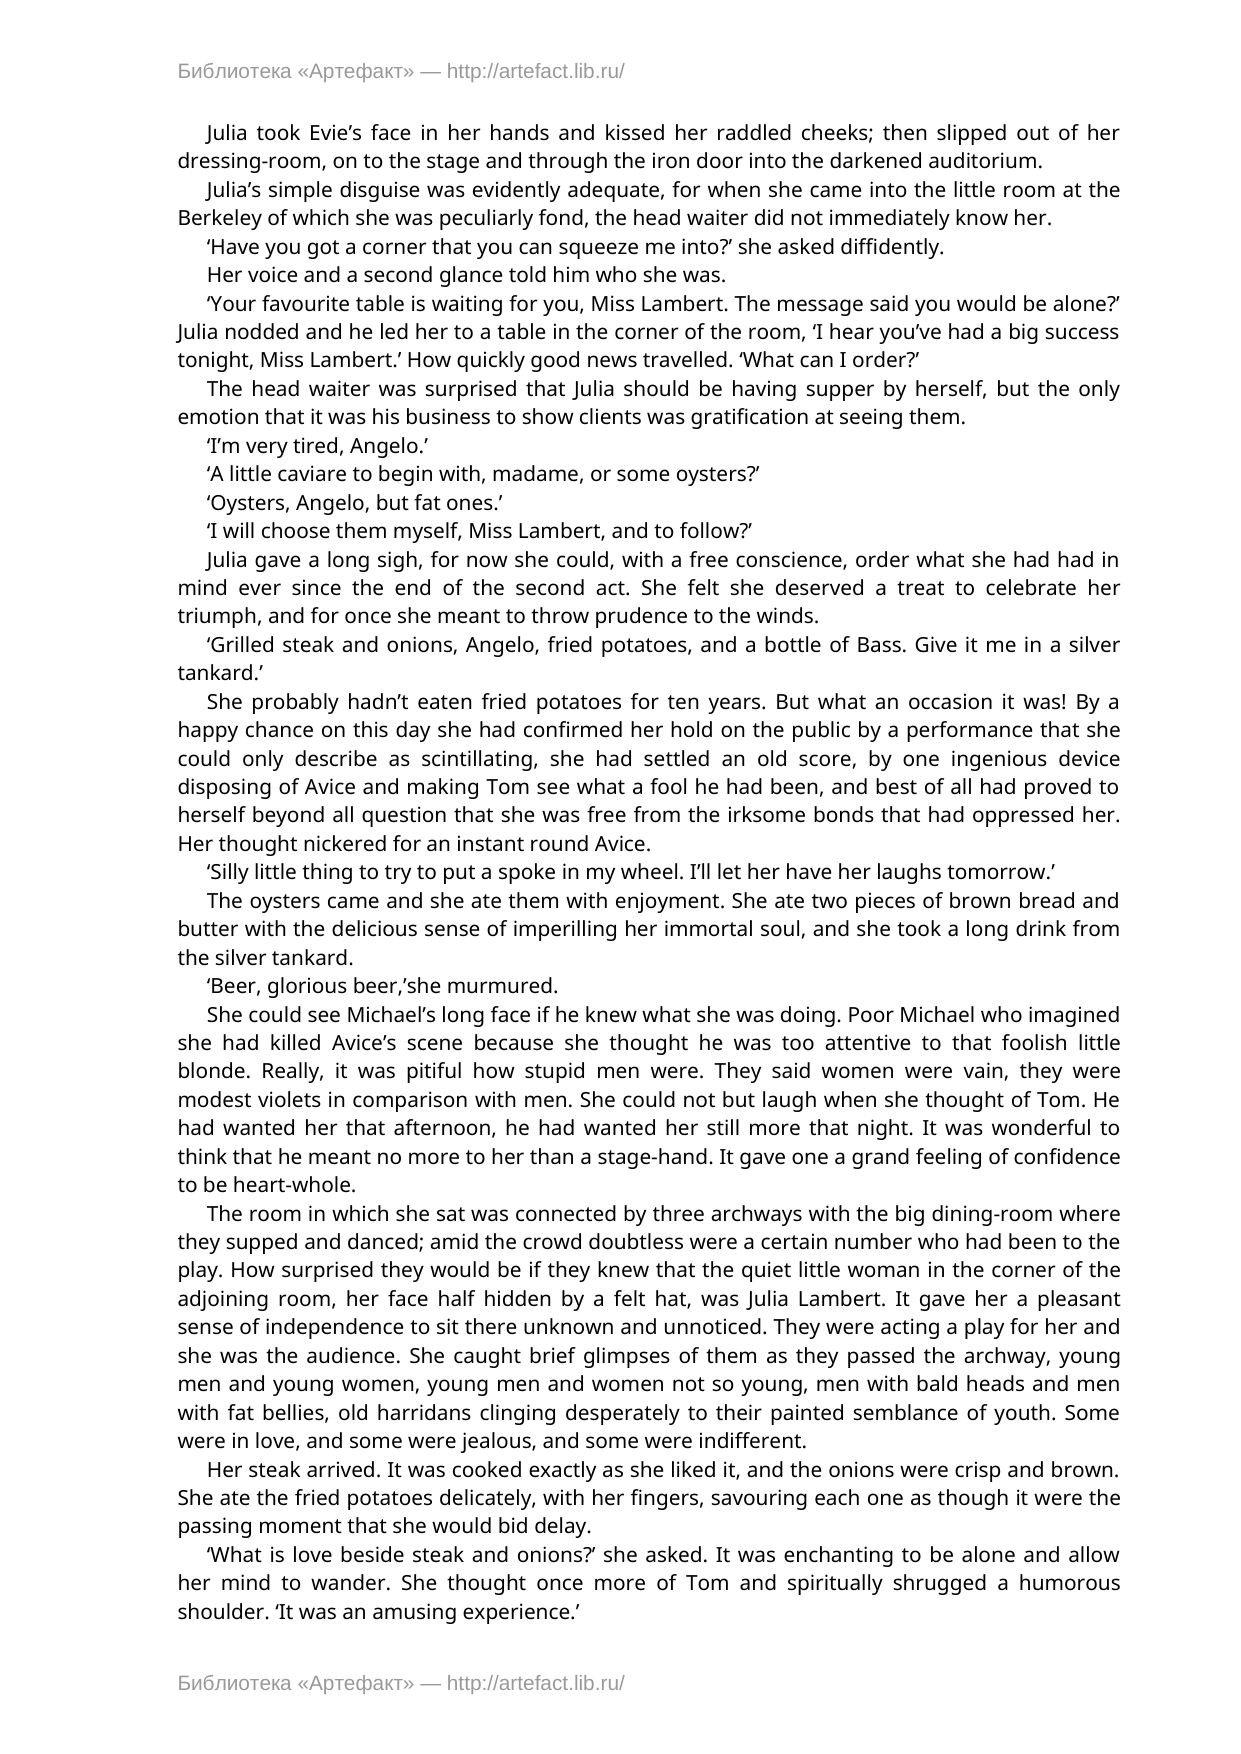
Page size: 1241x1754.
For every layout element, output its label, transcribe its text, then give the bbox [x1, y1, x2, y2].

text ‘Beer, glorious beer,’she murmured. [177, 971, 1122, 1000]
text Her steak arrived. It was cooked exactly as she liked it, and the onions were crisp and brown. She ate the fried potatoes delicately, with her fingers, savouring each one as though it were the passing moment that she would bid delay. [177, 1455, 1122, 1540]
text The oysters came and she ate them with enjoyment. She ate two pieces of brown bread and butter with the delicious sense of imperilling her immortal soul, and she took a long drink from the silver tankard. [177, 886, 1122, 971]
text Julia’s simple disguise was evidently adequate, for when she came into the little room at the Berkeley of which she was peculiarly fond, the head waiter did not immediately know her. [177, 175, 1122, 232]
text ‘Oysters, Angelo, but fat ones.’ [177, 488, 1122, 516]
text Julia gave a long sigh, for now she could, with a free conscience, order what she had had in mind ever since the end of the second act. She felt she deserved a treat to celebrate her triumph, and for once she meant to throw prudence to the winds. [177, 545, 1122, 630]
text ‘Silly little thing to try to put a spoke in my wheel. I’ll let her have her laughs tomorrow.’ [177, 857, 1122, 886]
text ‘A little caviare to begin with, madame, or some oysters?’ [177, 459, 1122, 488]
text She could see Michael’s long face if he knew what she was doing. Poor Michael who imagined she had killed Avice’s scene because she thought he was too attentive to that foolish little blonde. Really, it was pitiful how stupid men were. They said women were vain, they were modest violets in comparison with men. She could not but laugh when she thought of Tom. He had wanted her that afternoon, he had wanted her still more that night. It was wonderful to think that he meant no more to her than a stage-hand. It gave one a grand feeling of confidence to be heart-whole. [177, 1000, 1122, 1199]
text ‘Your favourite table is waiting for you, Miss Lambert. The message said you would be alone?’ Julia nodded and he led her to a table in the corner of the room, ‘I hear you’ve had a big success tonight, Miss Lambert.’ How quickly good news travelled. ‘What can I order?’ [177, 289, 1122, 374]
text ‘I will choose them myself, Miss Lambert, and to follow?’ [177, 516, 1122, 545]
text ‘Have you got a corner that you can squeeze me into?’ she asked diffidently. [177, 232, 1122, 260]
text ‘Grilled steak and onions, Angelo, fried potatoes, and a bottle of Bass. Give it me in a silver tankard.’ [177, 630, 1122, 687]
text ‘What is love beside steak and onions?’ she asked. It was enchanting to be alone and allow her mind to wander. She thought once more of Tom and spiritually shrugged a humorous shoulder. ‘It was an amusing experience.’ [177, 1540, 1122, 1625]
text Her voice and a second glance told him who she was. [177, 260, 1122, 289]
text The head waiter was surprised that Julia should be having supper by herself, but the only emotion that it was his business to show clients was gratification at seeing them. [177, 374, 1122, 431]
text ‘I’m very tired, Angelo.’ [177, 431, 1122, 459]
text The room in which she sat was connected by three archways with the big dining-room where they supped and danced; amid the crowd doubtless were a certain number who had been to the play. How surprised they would be if they knew that the quiet little woman in the corner of the adjoining room, her face half hidden by a felt hat, was Julia Lambert. It gave her a pleasant sense of independence to sit there unknown and unnoticed. They were acting a play for her and she was the audience. She caught brief glimpses of them as they passed the archway, young men and young women, young men and women not so young, men with bald heads and men with fat bellies, old harridans clinging desperately to their painted semblance of youth. Some were in love, and some were jealous, and some were indifferent. [177, 1199, 1122, 1455]
text Julia took Evie’s face in her hands and kissed her raddled cheeks; then slipped out of her dressing-room, on to the stage and through the iron door into the darkened auditorium. [177, 118, 1122, 175]
text She probably hadn’t eaten fried potatoes for ten years. But what an occasion it was! By a happy chance on this day she had confirmed her hold on the public by a performance that she could only describe as scintillating, she had settled an old score, by one ingenious device disposing of Avice and making Tom see what a fool he had been, and best of all had proved to herself beyond all question that she was free from the irksome bonds that had oppressed her. Her thought nickered for an instant round Avice. [177, 687, 1122, 857]
